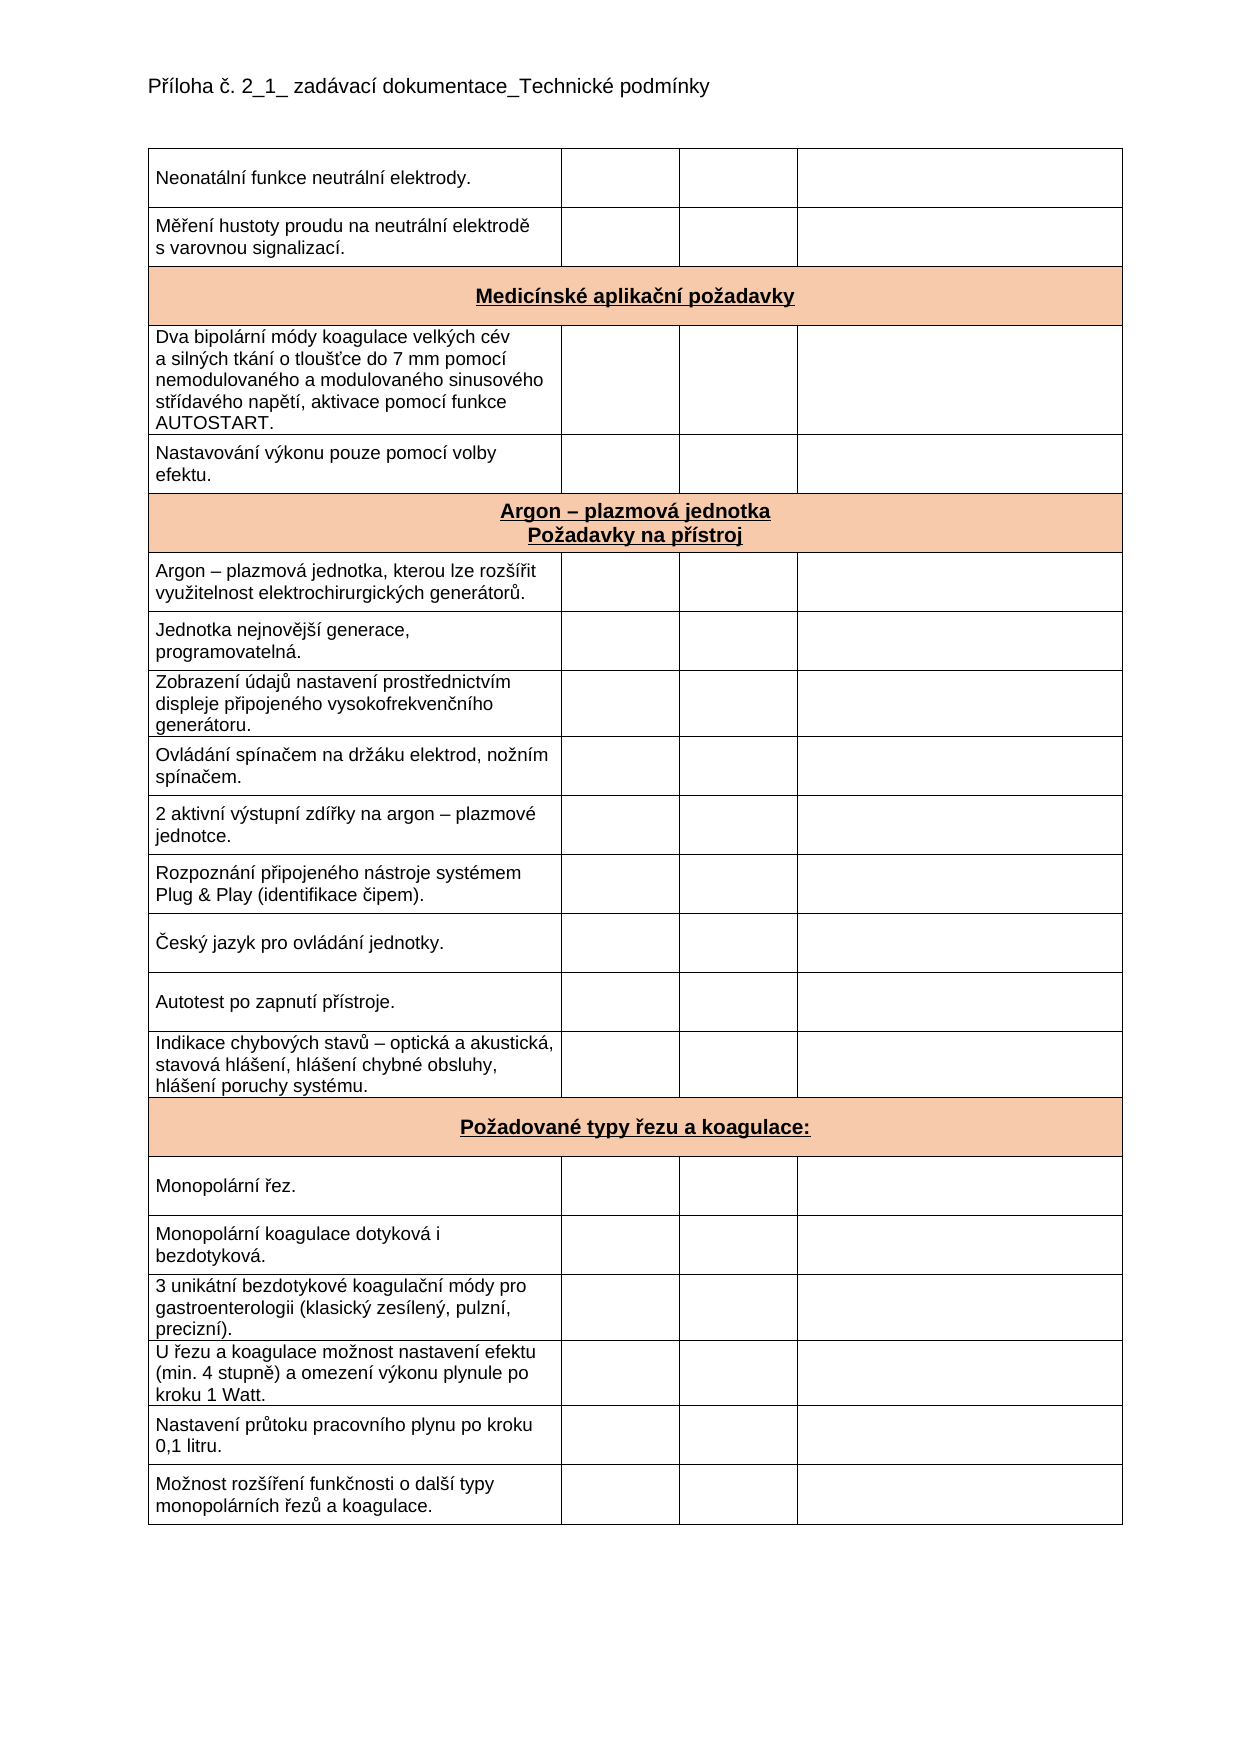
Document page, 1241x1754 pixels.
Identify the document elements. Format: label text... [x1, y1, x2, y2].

table_cell [680, 973, 797, 1031]
table_cell [680, 612, 797, 670]
table_cell [562, 1406, 679, 1464]
table_cell Nastavování výkonu pouze pomocí volby efektu. [149, 435, 561, 493]
table_cell [562, 914, 679, 972]
table_cell Dva bipolární módy koagulace velkých cév a silných tkání o tloušťce do pomocí nemodulovaného a modulovaného sinusového střídavého napětí, aktivace pomocí funkce AUTOSTART. [149, 326, 561, 434]
table_cell [562, 1157, 679, 1215]
table_cell [798, 435, 1122, 493]
table_cell [798, 1341, 1122, 1405]
table_cell [562, 612, 679, 670]
table_cell [562, 796, 679, 854]
table_cell [562, 553, 679, 611]
table_cell [680, 671, 797, 736]
table_cell Ovládání spínačem na držáku elektrod, nožním spínačem. [149, 737, 561, 795]
table_cell [798, 1216, 1122, 1274]
table_cell [562, 1275, 679, 1339]
table_cell [798, 612, 1122, 670]
table_cell Jednotka nejnovější generace, programovatelná. [149, 612, 561, 670]
table_cell [680, 1406, 797, 1464]
table_cell Medicínské aplikační požadavky [149, 267, 1122, 325]
table_cell [798, 914, 1122, 972]
table_cell [562, 149, 679, 207]
table_cell [680, 553, 797, 611]
table_cell [562, 326, 679, 434]
table_cell [562, 973, 679, 1031]
table_cell [680, 1275, 797, 1339]
table_cell U řezu a koagulace možnost nastavení efektu (min. 4 stupně) a omezení výkonu plynule po kroku 1 Watt. [149, 1341, 561, 1405]
table_cell Český jazyk pro ovládání jednotky. [149, 914, 561, 972]
table_cell [680, 208, 797, 266]
table_cell [562, 1341, 679, 1405]
table_cell Možnost rozšíření funkčnosti o další typy monopolárních řezů a koagulace. [149, 1465, 561, 1523]
table_cell [562, 1465, 679, 1523]
table_cell [680, 914, 797, 972]
table_cell Monopolární koagulace dotyková i bezdotyková. [149, 1216, 561, 1274]
table_cell 2 aktivní výstupní zdířky na argon – plazmové jednotce. [149, 796, 561, 854]
table_cell [562, 671, 679, 736]
table_cell Měření hustoty proudu na neutrální elektrodě s varovnou signalizací. [149, 208, 561, 266]
table_cell Argon – plazmová jednotka, kterou lze rozšířit využitelnost elektrochirurgických generátorů. [149, 553, 561, 611]
table_cell [680, 1032, 797, 1097]
table_cell [680, 1465, 797, 1523]
table_cell [680, 1157, 797, 1215]
table_cell [680, 326, 797, 434]
table_cell [798, 326, 1122, 434]
table_cell [680, 1341, 797, 1405]
table_cell [562, 435, 679, 493]
table_cell [680, 737, 797, 795]
table_cell Rozpoznání připojeného nástroje systémem Plug & Play (identifikace čipem). [149, 855, 561, 913]
table_cell [798, 208, 1122, 266]
table_cell Požadované typy řezu a koagulace: [149, 1098, 1122, 1156]
table_cell [562, 208, 679, 266]
table_cell [798, 671, 1122, 736]
table_cell [680, 1216, 797, 1274]
table_cell [798, 855, 1122, 913]
table_cell [562, 1216, 679, 1274]
table_cell Neonatální funkce neutrální elektrody. [149, 149, 561, 207]
table_cell [680, 149, 797, 207]
table_cell Argon – plazmová jednotka Požadavky na přístroj [149, 494, 1122, 552]
table_cell [680, 855, 797, 913]
table_cell [562, 855, 679, 913]
table_cell [798, 1275, 1122, 1339]
table_cell [798, 796, 1122, 854]
table_cell [798, 973, 1122, 1031]
table_cell [562, 737, 679, 795]
table_cell Indikace chybových stavů – optická a akustická, stavová hlášení, hlášení chybné obsluhy, hlášení poruchy systému. [149, 1032, 561, 1097]
table_cell [562, 1032, 679, 1097]
table_cell [798, 1465, 1122, 1523]
table_cell [798, 553, 1122, 611]
table_cell [680, 435, 797, 493]
table_cell Zobrazení údajů nastavení prostřednictvím displeje připojeného vysokofrekvenčního generátoru. [149, 671, 561, 736]
table_cell [798, 1032, 1122, 1097]
table_cell Monopolární řez. [149, 1157, 561, 1215]
table_cell [680, 796, 797, 854]
table_cell Nastavení průtoku pracovního plynu po kroku . [149, 1406, 561, 1464]
table_cell [798, 737, 1122, 795]
table_cell Autotest po zapnutí přístroje. [149, 973, 561, 1031]
table_cell [798, 1157, 1122, 1215]
table_cell [798, 149, 1122, 207]
table_cell 3 unikátní bezdotykové koagulační módy pro gastroenterologii (klasický zesílený, pulzní, precizní). [149, 1275, 561, 1339]
table_cell [798, 1406, 1122, 1464]
